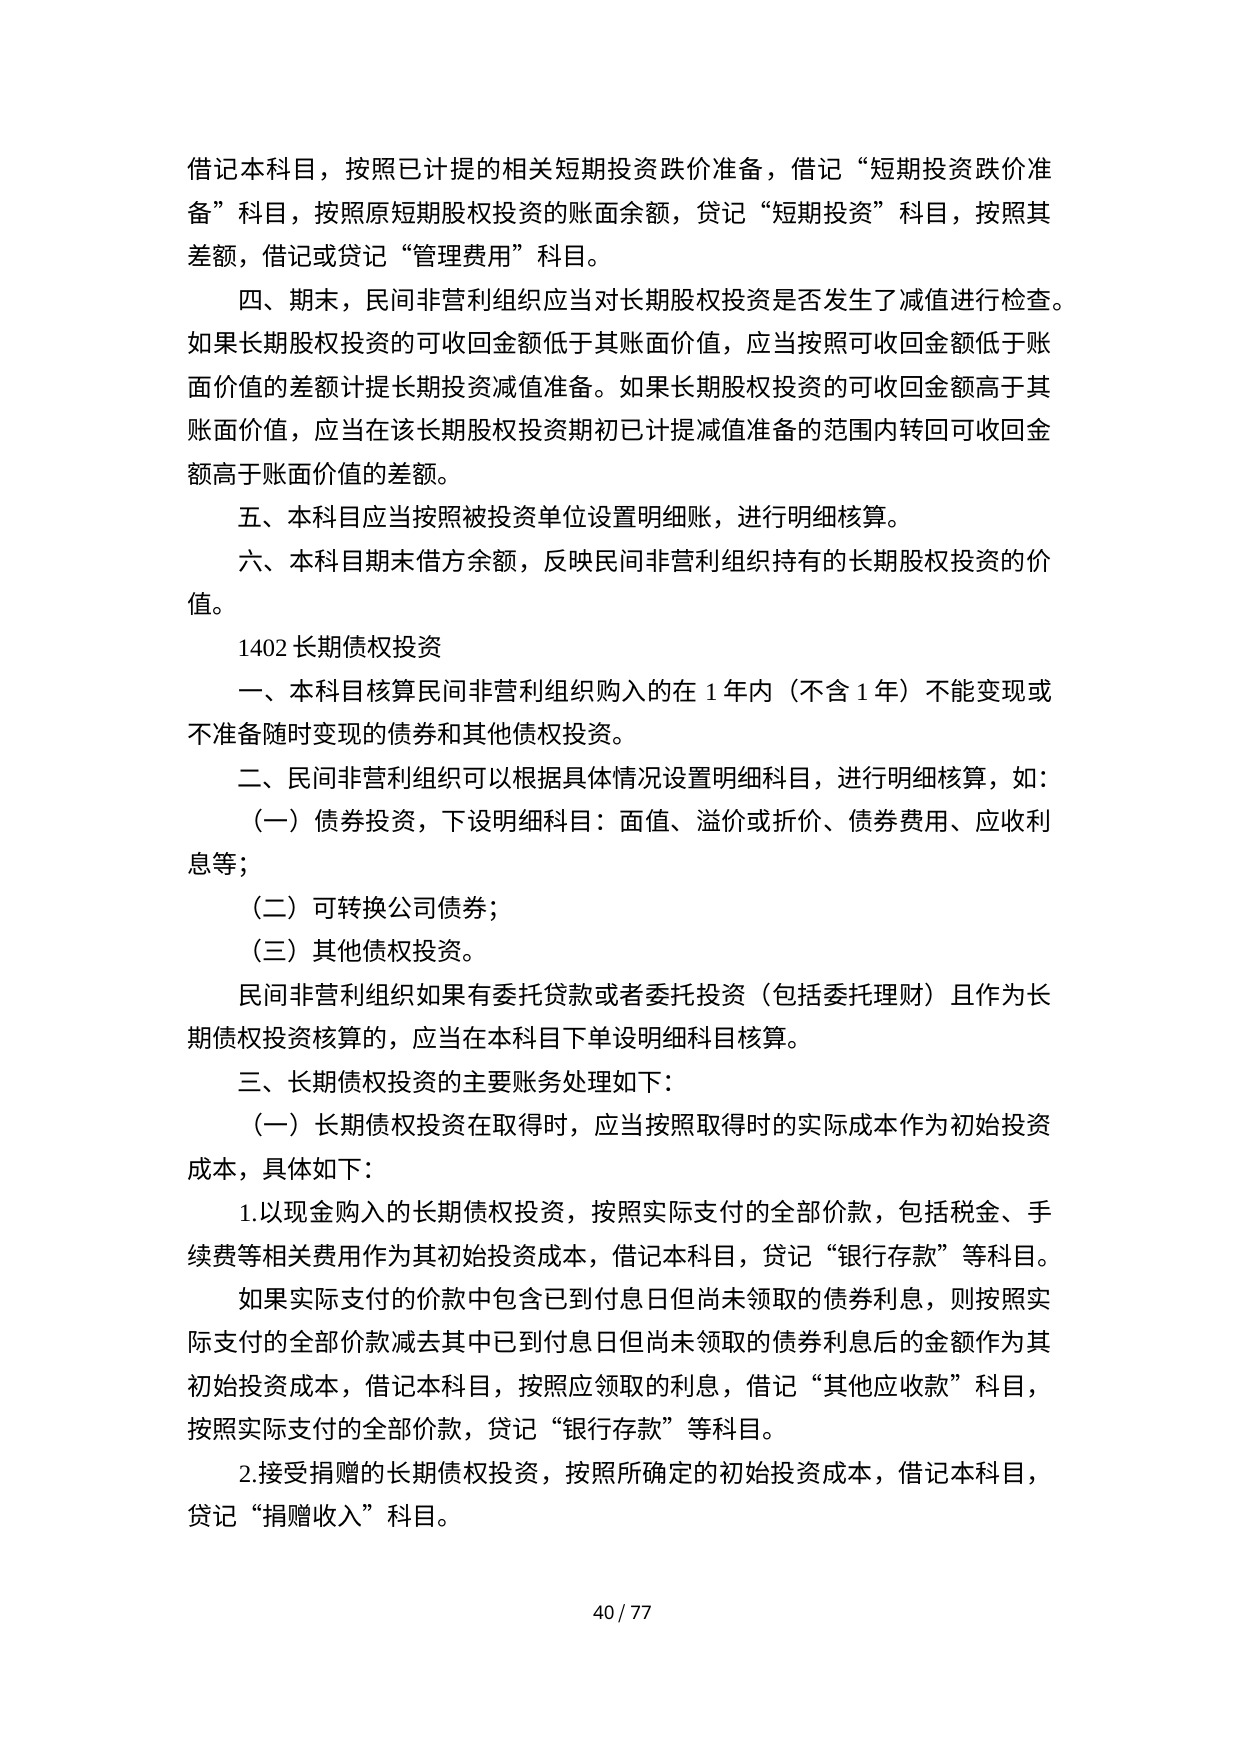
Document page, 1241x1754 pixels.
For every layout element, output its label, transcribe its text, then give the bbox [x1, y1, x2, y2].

text 民间非营利组织如果有委托贷款或者委托投资（包括委托理财）且作为长期债权投资核算的，应当在本科目下单设明细科目核算。 [187, 975, 1053, 1055]
text 一、本科目核算民间非营利组织购入的在1年内（不含1年）不能变现或不准备随时变现的债券和其他债权投资。 [187, 671, 1053, 751]
text （一）长期债权投资在取得时，应当按照取得时的实际成本作为初始投资成本，具体如下： [187, 1106, 1053, 1185]
text 四、期末，民间非营利组织应当对长期股权投资是否发生了减值进行检查。如果长期股权投资的可收回金额低于其账面价值，应当按照可收回金额低于账面价值的差额计提长期投资减值准备。如果长期股权投资的可收回金额高于其账面价值，应当在该长期股权投资期初已计提减值准备的范围内转回可收回金额高于账面价值的差额。 [187, 280, 1053, 490]
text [187, 150, 1053, 273]
text （一）债券投资，下设明细科目：面值、溢价或折价、债券费用、应收利息等； [187, 802, 1053, 881]
text 1402长期债权投资 [187, 628, 1053, 664]
text 2.接受捐赠的长期债权投资，按照所确定的初始投资成本，借记本科目，贷记“捐赠收入”科目。 [187, 1453, 1053, 1533]
text 六、本科目期末借方余额，反映民间非营利组织持有的长期股权投资的价值。 [187, 541, 1053, 621]
text （二）可转换公司债券； [187, 888, 1053, 925]
text 1.以现金购入的长期债权投资，按照实际支付的全部价款，包括税金、手续费等相关费用作为其初始投资成本，借记本科目，贷记“银行存款”等科目。 [187, 1192, 1053, 1272]
text 五、本科目应当按照被投资单位设置明细账，进行明细核算。 [187, 497, 1053, 534]
text 三、长期债权投资的主要账务处理如下： [187, 1062, 1053, 1098]
text 如果实际支付的价款中包含已到付息日但尚未领取的债券利息，则按照实际支付的全部价款减去其中已到付息日但尚未领取的债券利息后的金额作为其初始投资成本，借记本科目，按照应领取的利息，借记“其他应收款”科目，按照实际支付的全部价款，贷记“银行存款”等科目。 [187, 1279, 1053, 1446]
text （三）其他债权投资。 [187, 932, 1053, 968]
text 二、民间非营利组织可以根据具体情况设置明细科目，进行明细核算，如： [187, 758, 1053, 794]
